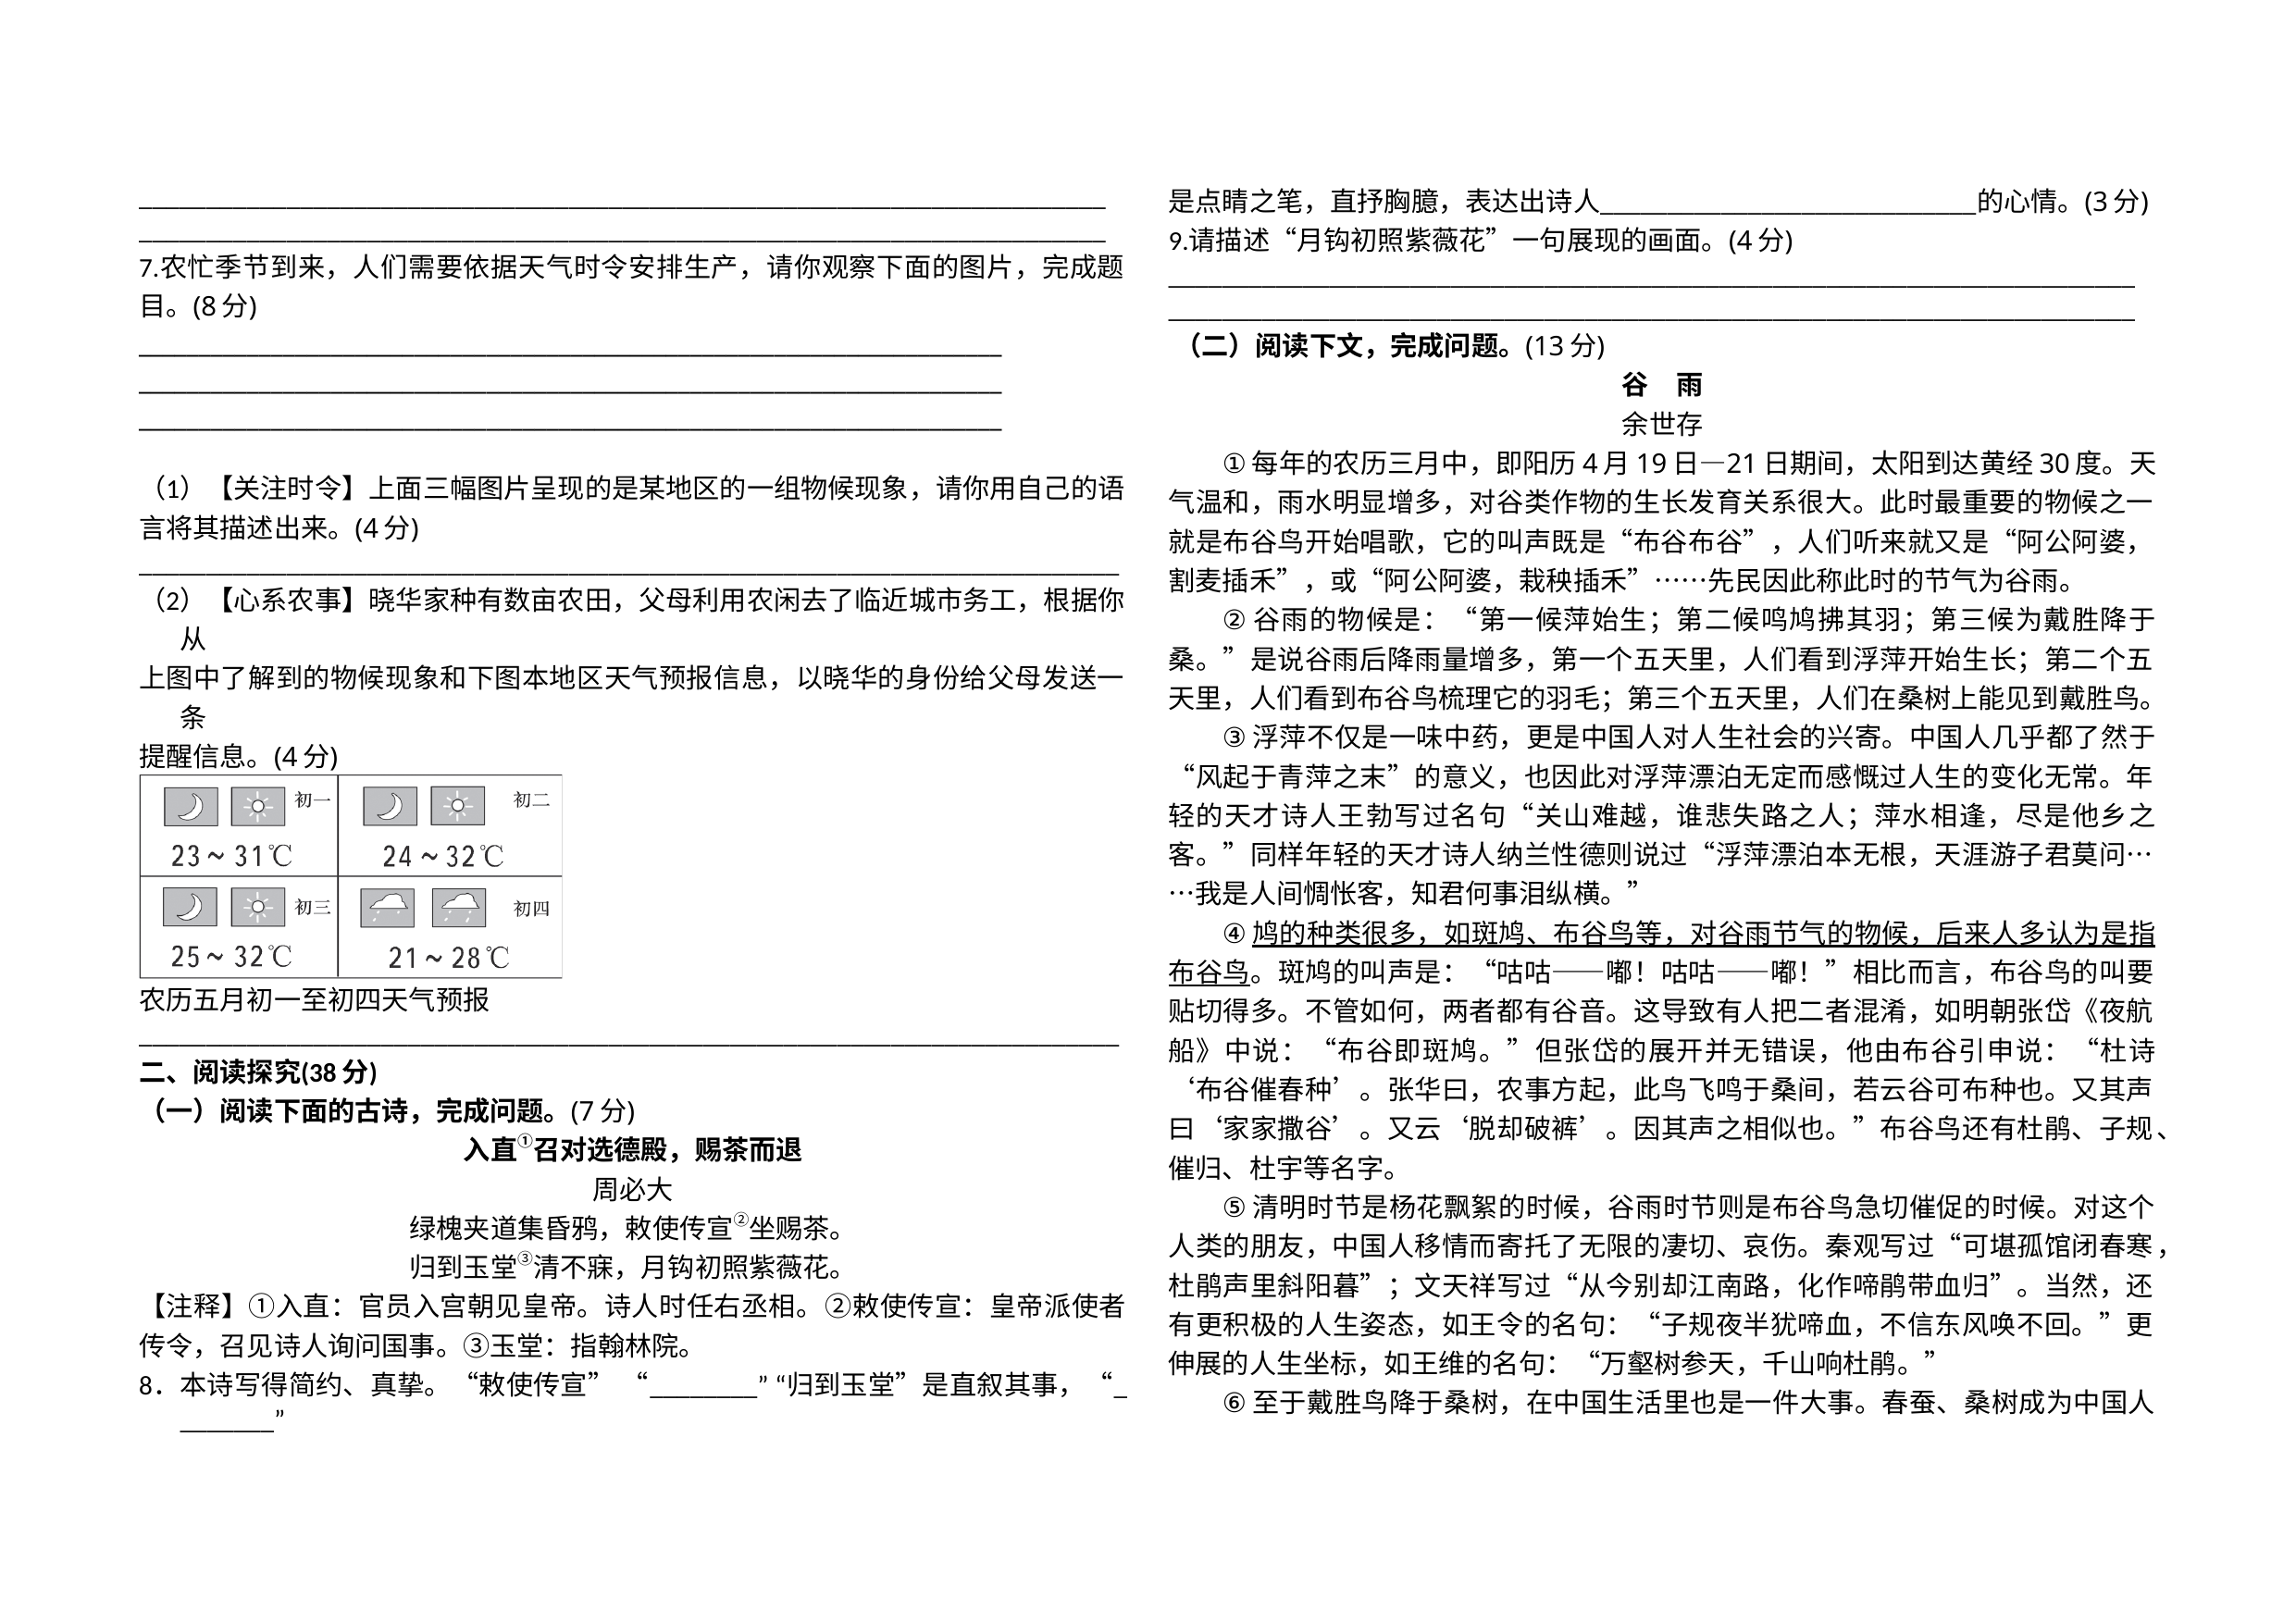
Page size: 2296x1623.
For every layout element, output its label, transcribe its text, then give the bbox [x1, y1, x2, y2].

text 【注释】①入直：官员入宫朝见皇帝。诗人时任右丞相。②敕使传宣：皇帝派使者传令，召见诗人询问国事。③玉堂：指翰林院。 [139, 1285, 1127, 1364]
text ________________________________________________________________________ [139, 361, 1127, 398]
text 归到玉堂③清不寐，月钩初照紫薇花。 [139, 1246, 1127, 1285]
text ③浮萍不仅是一味中药，更是中国人对人生社会的兴寄。中国人几乎都了然于“风起于青萍之末”的意义，也因此对浮萍漂泊无定而感慨过人生的变化无常。年轻的天才诗人王勃写过名句“关山难越，谁悲失路之人；萍水相逢，尽是他乡之客。”同样年轻的天才诗人纳兰性德则说过“浮萍漂泊本无根，天涯游子君莫问……我是人间惆怅客，知君何事泪纵横。” [1168, 716, 2156, 911]
text 农历五月初一至初四天气预报 [139, 978, 1127, 1017]
text 余世存 [1168, 403, 2156, 441]
text （二）阅读下文，完成问题。(13分) [1168, 325, 2156, 364]
text ②谷雨的物候是：“第一候萍始生；第二候鸣鸠拂其羽；第三候为戴胜降于桑。”是说谷雨后降雨量增多，第一个五天里，人们看到浮萍开始生长；第二个五天里，人们看到布谷鸟梳理它的羽毛；第三个五天里，人们在桑树上能见到戴胜鸟。 [1168, 599, 2156, 716]
text ________________________________________________________________________ [1168, 258, 2156, 291]
text ④鸠的种类很多，如斑鸠、布谷鸟等，对谷雨节气的物候，后来人多认为是指布谷鸟。斑鸠的叫声是：“咕咕——嘟！咕咕——嘟！”相比而言，布谷鸟的叫要贴切得多。不管如何，两者都有谷音。这导致有人把二者混淆，如明朝张岱《夜航船》中说：“布谷即斑鸠。”但张岱的展开并无错误，他由布谷引申说：“杜诗‘布谷催春种’。张华曰，农事方起，此鸟飞鸣于桑间，若云谷可布种也。又其声曰‘家家撒谷’。又云‘脱却破裤’。因其声之相似也。”布谷鸟还有杜鹃、子规、催归、杜宇等名字。 [1168, 911, 2156, 1185]
text 周必大 [139, 1168, 1127, 1207]
text _________________________________________________________________________ [139, 546, 1127, 578]
text 入直①召对选德殿，赐茶而退 [139, 1129, 1127, 1168]
text ________________________________________________________________________ [139, 213, 1127, 246]
text _________________________________________________________________________ [139, 1017, 1127, 1050]
text 8．本诗写得简约、真挚。“敕使传宣” “________” “归到玉堂”是直叙其事，“________” [139, 1364, 1127, 1436]
text （1）【关注时令】上面三幅图片呈现的是某地区的一组物候现象，请你用自己的语言将其描述出来。(4分) [139, 467, 1127, 546]
text ________________________________________________________________________ [139, 180, 1127, 213]
text ________________________________________________________________________ [139, 398, 1127, 434]
text （2）【心系农事】晓华家种有数亩农田，父母利用农闲去了临近城市务工，根据你从 [139, 578, 1127, 657]
text 7.农忙季节到来，人们需要依据天气时令安排生产，请你观察下面的图片，完成题目。(8分) [139, 246, 1127, 324]
text 是点睛之笔，直抒胸臆，表达出诗人____________________________的心情。(3分) [1168, 180, 2156, 219]
text ________________________________________________________________________ [139, 324, 1127, 361]
text ⑤清明时节是杨花飘絮的时候，谷雨时节则是布谷鸟急切催促的时候。对这个人类的朋友，中国人移情而寄托了无限的凄切、哀伤。秦观写过“可堪孤馆闭春寒，杜鹃声里斜阳暮”；文天祥写过“从今别却江南路，化作啼鹃带血归”。当然，还有更积极的人生姿态，如王令的名句：“子规夜半犹啼血，不信东风唤不回。”更伸展的人生坐标，如王维的名句：“万壑树参天，千山响杜鹃。” [1168, 1185, 2156, 1381]
text ①每年的农历三月中，即阳历4月19日—21日期间，太阳到达黄经30度。天气温和，雨水明显增多，对谷类作物的生长发育关系很大。此时最重要的物候之一就是布谷鸟开始唱歌，它的叫声既是“布谷布谷”，人们听来就又是“阿公阿婆，割麦插禾”，或“阿公阿婆，栽秧插禾”……先民因此称此时的节气为谷雨。 [1168, 441, 2156, 599]
text ________________________________________________________________________ [1168, 291, 2156, 325]
text 二、阅读探究(38分) [139, 1050, 1127, 1089]
text 绿槐夹道集昏鸦，敕使传宣②坐赐茶。 [139, 1207, 1127, 1246]
text 谷 雨 [1168, 364, 2156, 403]
text （一）阅读下面的古诗，完成问题。(7分) [139, 1089, 1127, 1129]
text ⑥至于戴胜鸟降于桑树，在中国生活里也是一件大事。春蚕、桑树成为中国人生活的组成部分，陶渊明有诗：“狗吠深巷中，鸡鸣桑树颠”。李商隐的名句同样感动一代代的中国人：“春蚕到死丝方尽，蜡炬成灰泪始干”。 [1168, 1381, 2156, 1420]
text 上图中了解到的物候现象和下图本地区天气预报信息，以晓华的身份给父母发送一条 [139, 657, 1127, 735]
text 提醒信息。(4分) [139, 735, 1127, 774]
text 9.请描述“月钩初照紫薇花”一句展现的画面。(4分) [1168, 219, 2156, 258]
